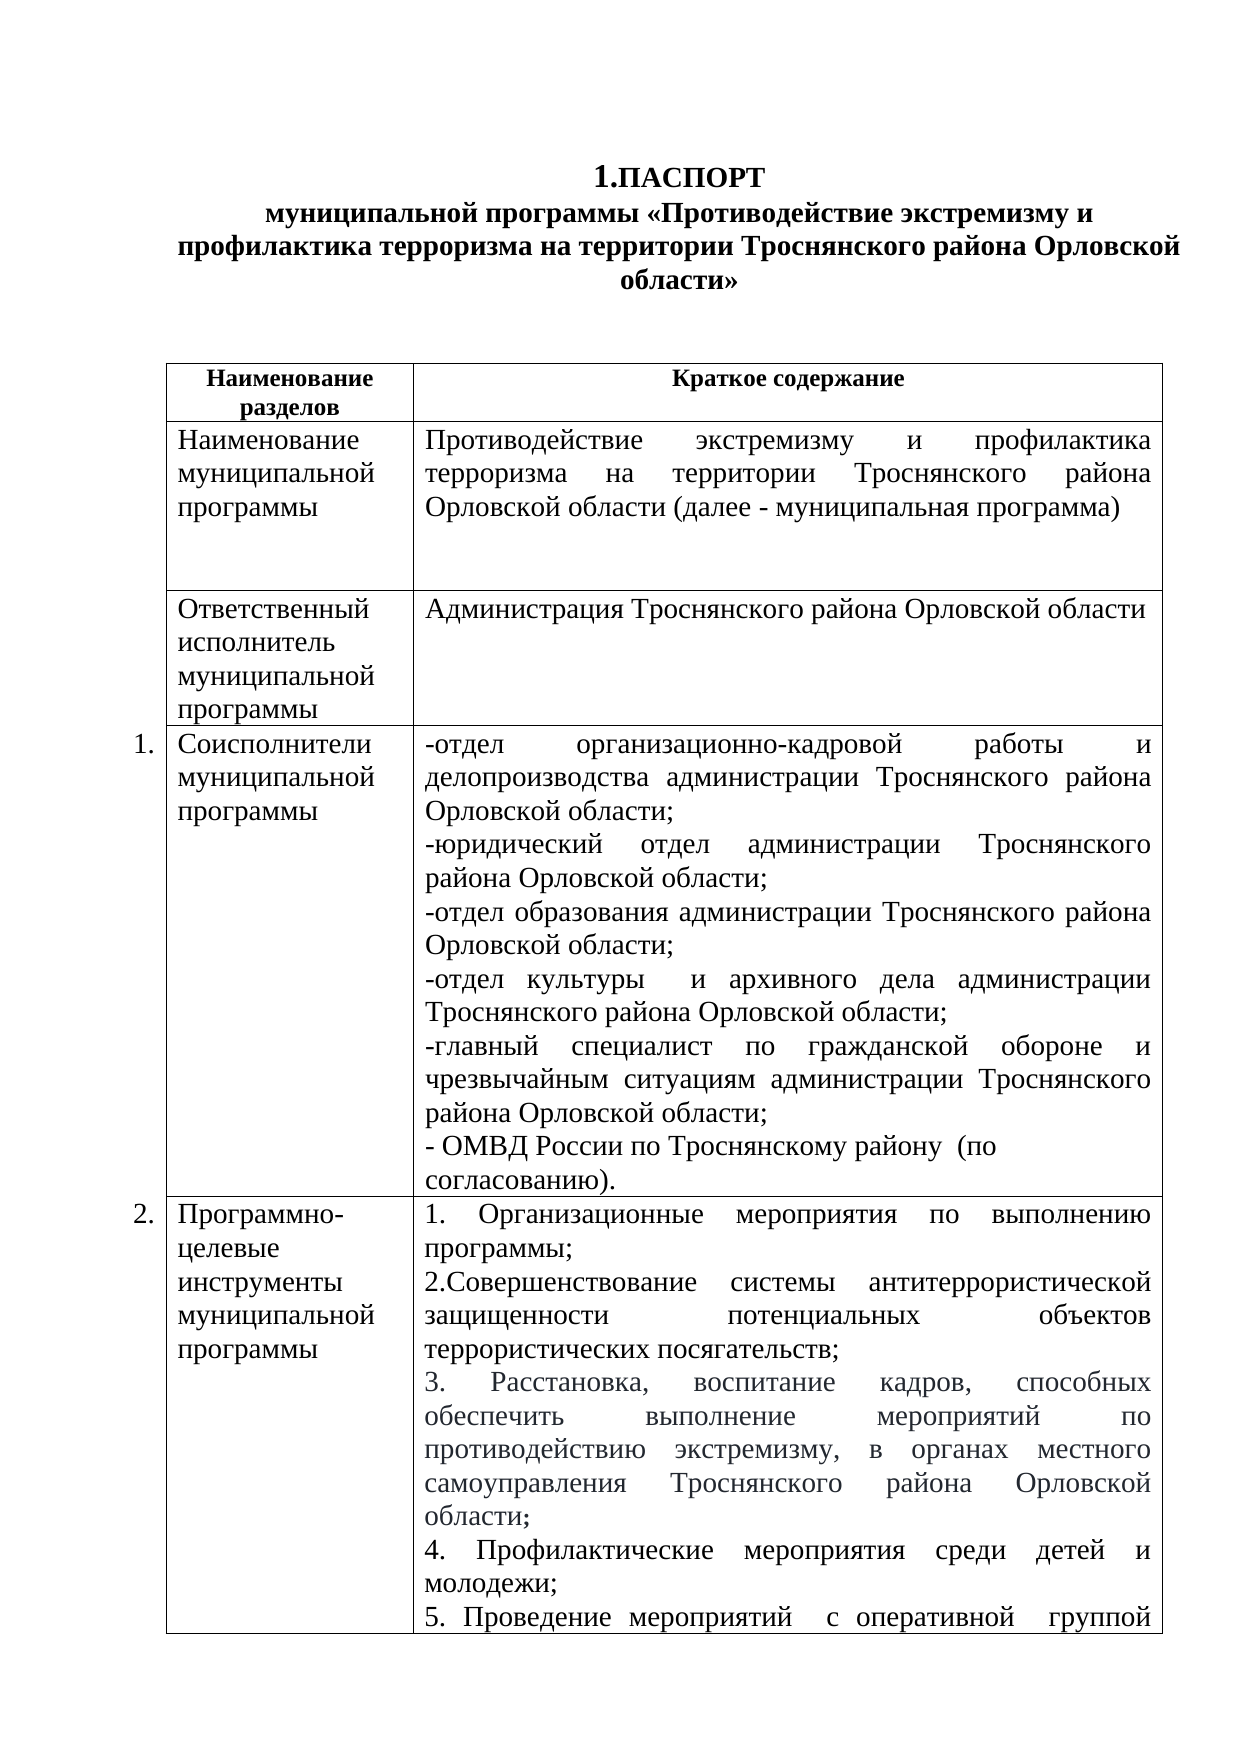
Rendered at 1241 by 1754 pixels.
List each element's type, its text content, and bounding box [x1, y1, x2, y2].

table_header Краткое содержание [414, 364, 1162, 421]
list 1.ПАСПОРТ [177, 156, 1181, 195]
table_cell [167, 1197, 413, 1633]
table_cell Наименование муниципальной программы [167, 422, 413, 590]
text муниципальной программы «Противодействие экстремизму и профилактика терроризма на территории Троснянского района Орловской области» [177, 195, 1181, 295]
table_cell Соисполнители муниципальной программы [167, 726, 413, 1196]
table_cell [414, 1197, 1162, 1633]
table_cell Ответственный исполнитель муниципальной программы [167, 591, 413, 725]
table_cell Администрация Троснянского района Орловской области [414, 591, 1162, 725]
table_header Наименование разделов [167, 364, 413, 421]
table_cell Противодействие экстремизму и профилактика терроризма на территории Троснянского района Орловской области (далее - муниципальная программа) [414, 422, 1162, 590]
table_cell -отдел организационно-кадровой работы и делопроизводства администрации Троснянского района Орловской области; -юридический отдел администрации Троснянского района Орловской области; -отдел образования администрации Троснянского района Орловской области; -отдел культуры и архивного дела администрации Троснянского района Орловской области; -главный специалист по гражданской обороне и чрезвычайным ситуациям администрации Троснянского района Орловской области; - ОМВД России по Троснянскому району (по согласованию). [414, 726, 1162, 1196]
